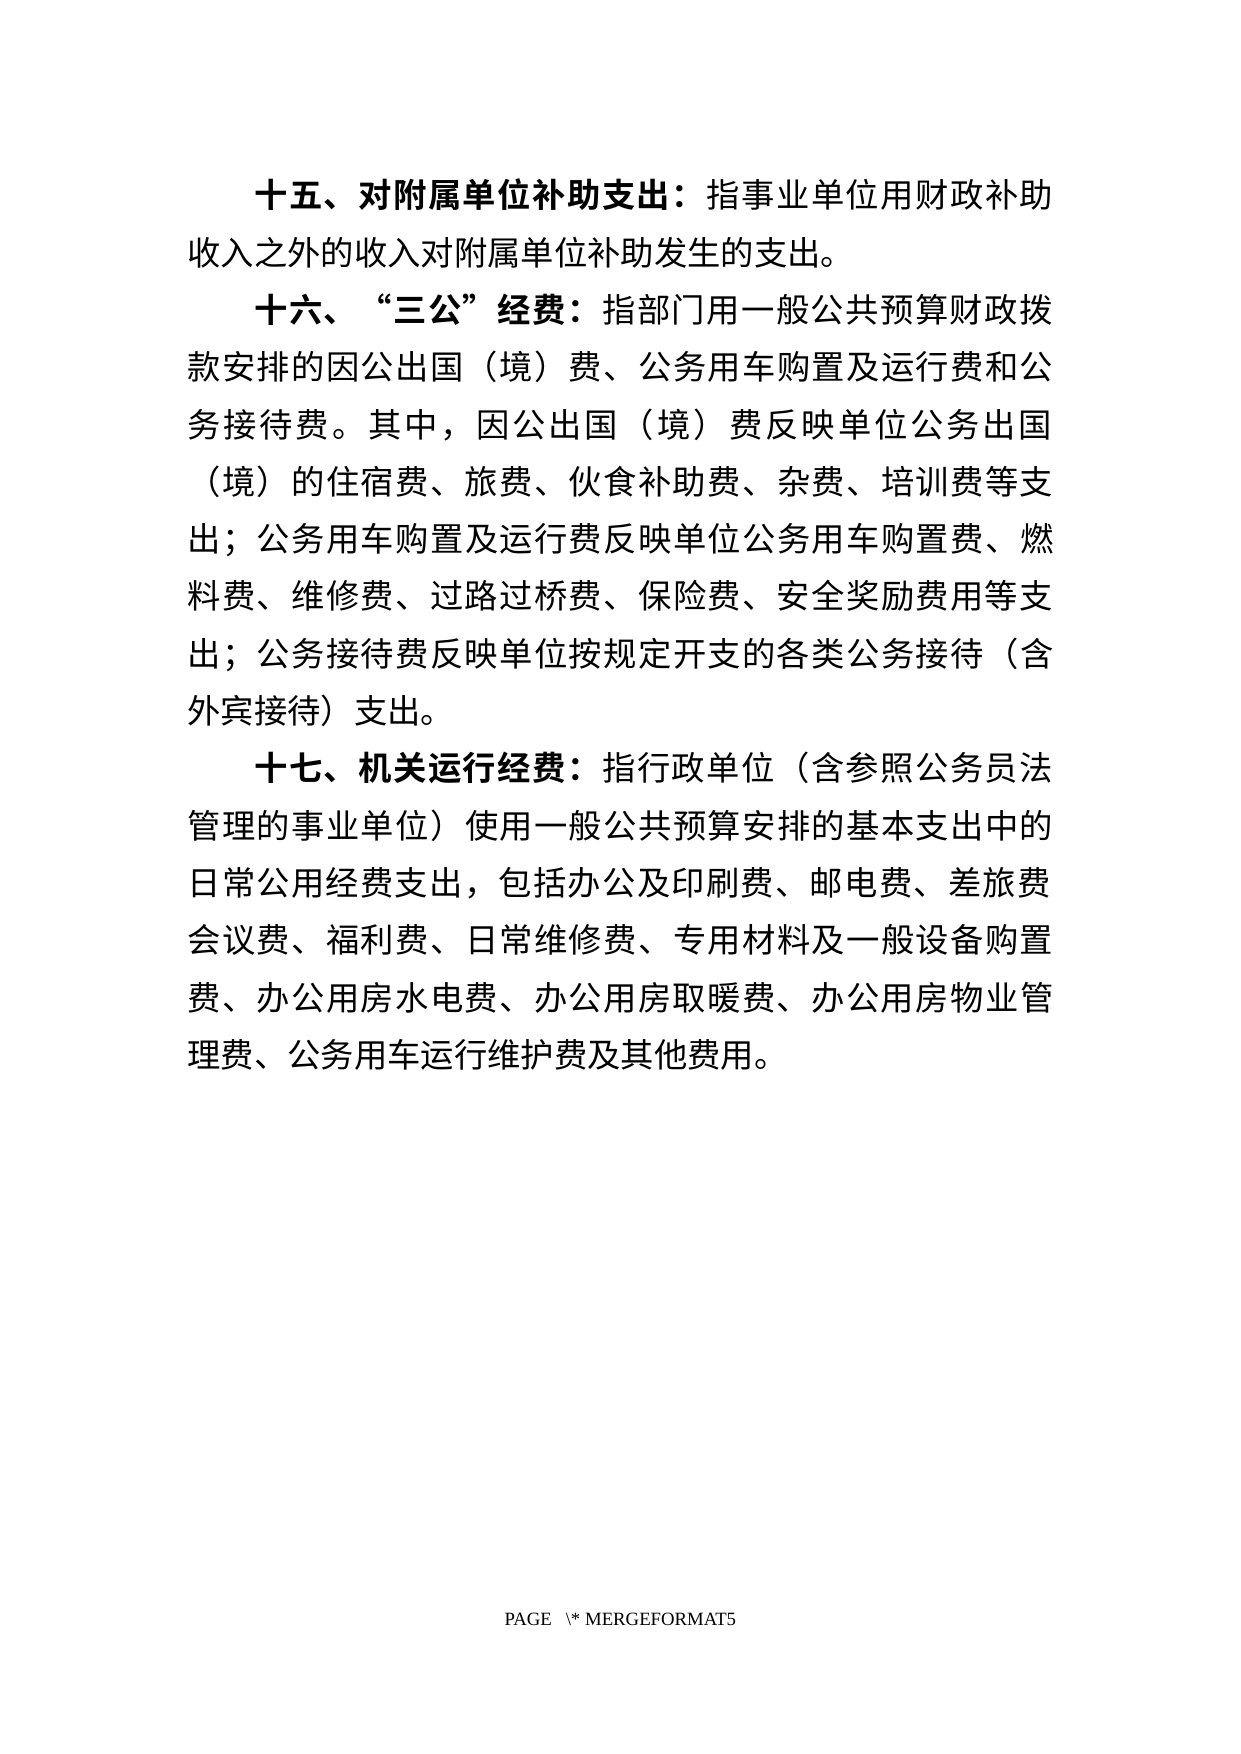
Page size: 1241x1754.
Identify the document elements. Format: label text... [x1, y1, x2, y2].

text 十五、对附属单位补助支出：指事业单位用财政补助收入之外的收入对附属单位补助发生的支出。 [187, 162, 1053, 277]
text 十六、“三公”经费：指部门用一般公共预算财政拨款安排的因公出国（境）费、公务用车购置及运行费和公务接待费。其中，因公出国（境）费反映单位公务出国（境）的住宿费、旅费、伙食补助费、杂费、培训费等支出；公务用车购置及运行费反映单位公务用车购置费、燃料费、维修费、过路过桥费、保险费、安全奖励费用等支出；公务接待费反映单位按规定开支的各类公务接待（含外宾接待）支出。 [187, 277, 1053, 735]
text 十七、机关运行经费：指行政单位（含参照公务员法管理的事业单位）使用一般公共预算安排的基本支出中的日常公用经费支出，包括办公及印刷费、邮电费、差旅费、会议费、福利费、日常维修费、专用材料及一般设备购置费、办公用房水电费、办公用房取暖费、办公用房物业管理费、公务用车运行维护费及其他费用。 [187, 735, 1053, 1079]
